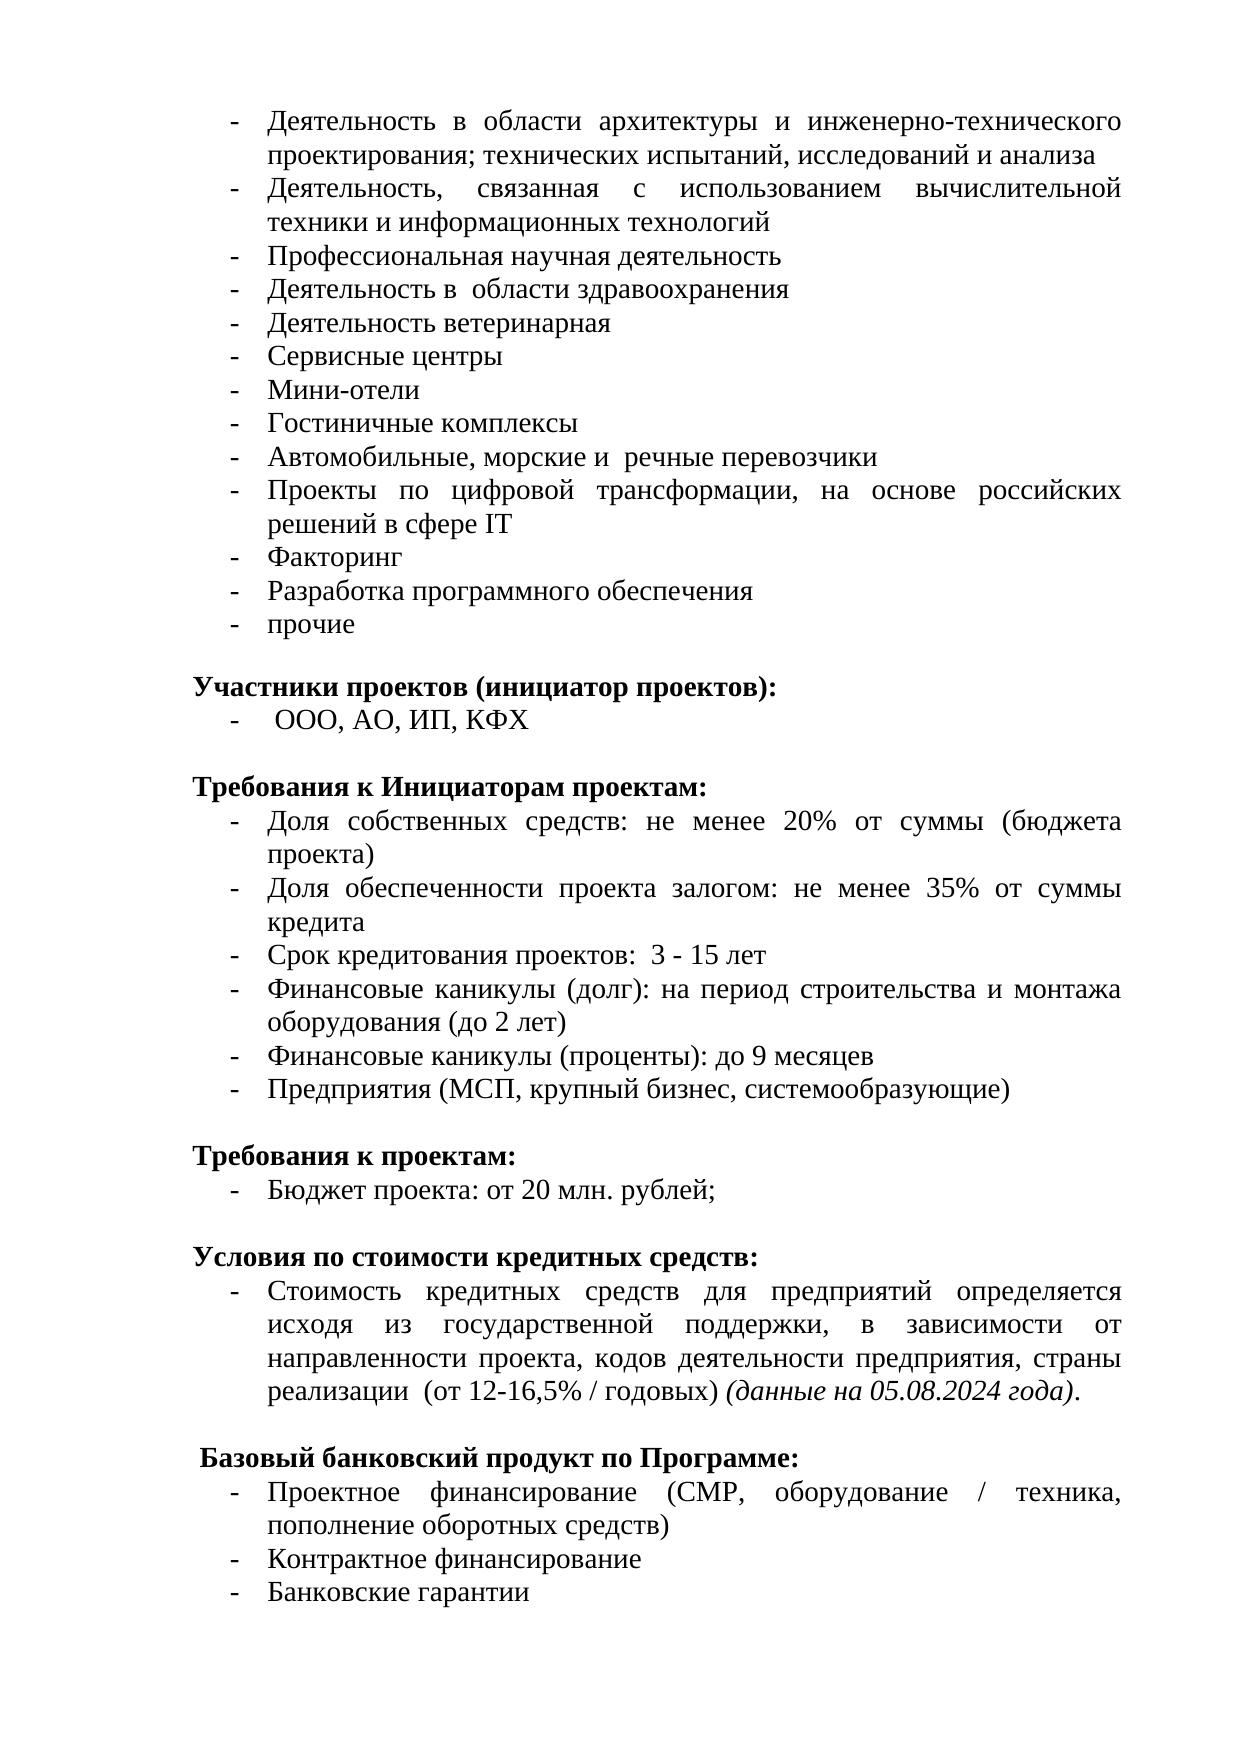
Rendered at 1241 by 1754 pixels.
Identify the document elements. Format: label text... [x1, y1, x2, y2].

list Проекты по цифровой трансформации, на основе российских решений в сфере IT [229, 472, 1122, 539]
list Сервисные центры [229, 338, 1122, 372]
text Участники проектов (инициатор проектов): [118, 669, 1122, 702]
list Автомобильные, морские и речные перевозчики [229, 439, 1122, 472]
text Базовый банковский продукт по Программе: [192, 1440, 1122, 1474]
list Доля собственных средств: не менее 20% от суммы (бюджета проекта) [229, 803, 1122, 870]
list Проектное финансирование (СМР, оборудование / техника, пополнение оборотных средств) [229, 1474, 1122, 1541]
text Требования к проектам: [118, 1138, 1122, 1172]
list Финансовые каникулы (долг): на период строительства и монтажа оборудования (до 2 лет) [229, 971, 1122, 1038]
list Стоимость кредитных средств для предприятий определяется исходя из государственной поддержки, в зависимости от направленности проекта, кодов деятельности предприятия, страны реализации (от 12-16,5% / годовых) (данные на 05.08.2024 года). [229, 1273, 1122, 1407]
list Мини-отели [229, 372, 1122, 405]
list Контрактное финансирование [229, 1541, 1122, 1574]
list Разработка программного обеспечения [229, 573, 1122, 607]
list Предприятия (МСП, крупный бизнес, системообразующие) [229, 1071, 1122, 1105]
text Требования к Инициаторам проектам: [118, 769, 1122, 803]
list Срок кредитования проектов: 3 - 15 лет [229, 937, 1122, 971]
list Банковские гарантии [229, 1574, 1122, 1608]
list Бюджет проекта: от 20 млн. рублей; [229, 1172, 1122, 1206]
list прочие [229, 607, 1122, 640]
list Профессиональная научная деятельность [229, 238, 1122, 271]
list Деятельность ветеринарная [229, 305, 1122, 338]
list Деятельность в области здравоохранения [229, 271, 1122, 305]
list Деятельность, связанная с использованием вычислительной техники и информационных технологий [229, 171, 1122, 238]
list Доля обеспеченности проекта залогом: не менее 35% от суммы кредита [229, 870, 1122, 937]
text Условия по стоимости кредитных средств: [118, 1239, 1122, 1273]
list Финансовые каникулы (проценты): до 9 месяцев [229, 1038, 1122, 1071]
list Факторинг [229, 539, 1122, 573]
list ООО, АО, ИП, КФХ [229, 702, 1122, 736]
list Деятельность в области архитектуры и инженерно-технического проектирования; технических испытаний, исследований и анализа [229, 103, 1122, 171]
list Гостиничные комплексы [229, 405, 1122, 439]
